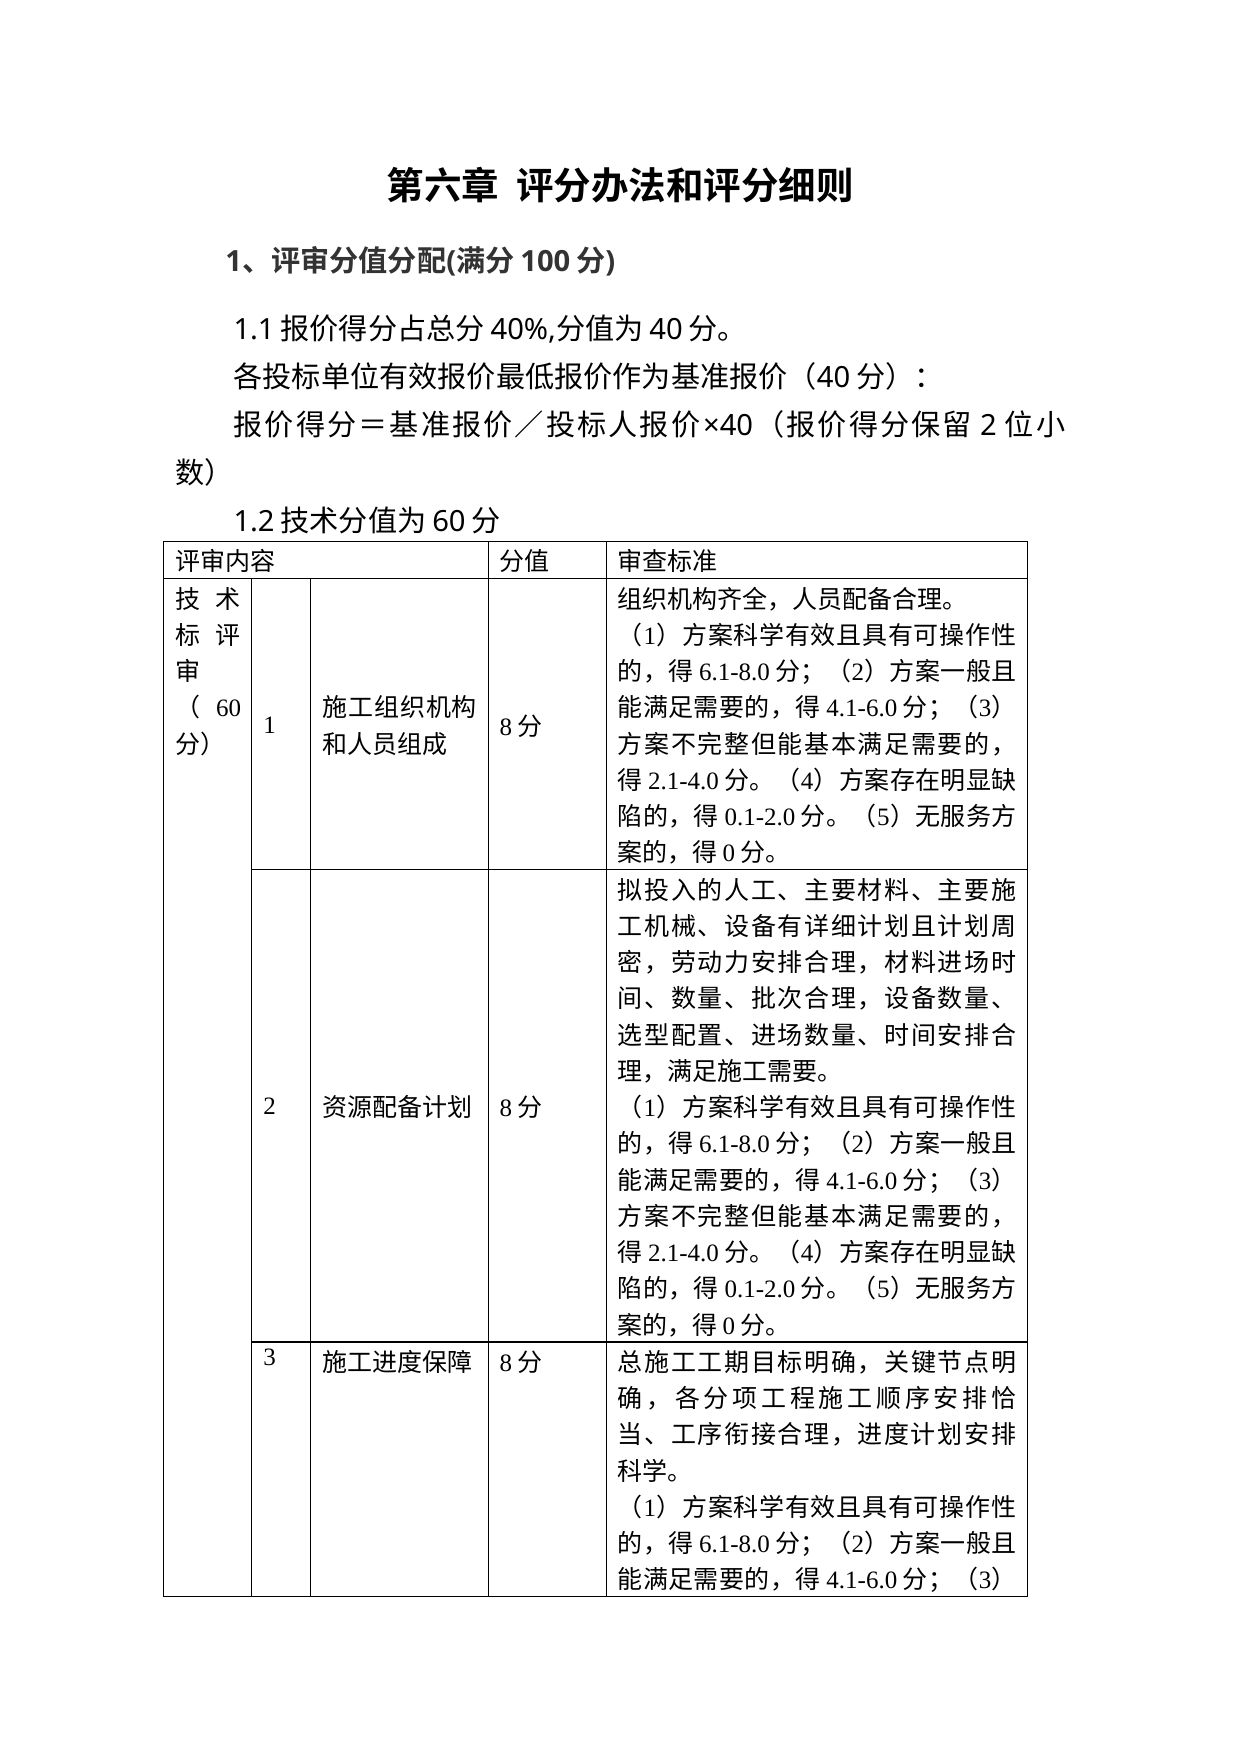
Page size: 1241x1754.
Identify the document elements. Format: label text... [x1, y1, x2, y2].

table_header 审查标准 [607, 542, 1027, 578]
text 1.2技术分值为60分 [175, 493, 1065, 541]
subtitle 第六章 评分办法和评分细则 [175, 156, 1065, 211]
table_cell 拟投入的人工、主要材料、主要施工机械、设备有详细计划且计划周密，劳动力安排合理，材料进场时间、数量、批次合理，设备数量、选型配置、进场数量、时间安排合理，满足施工需要。 （1）方案科学有效且具有可操作性的，得6.1-8.0分；（2）方案一般且能满足需要的，得4.1-6.0分；（3）方案不完整但能基本满足需要的，得2.1-4.0分。（4）方案存在明显缺陷的，得0.1-2.0分。（5）无服务方案的，得0分。 [607, 870, 1027, 1341]
table_cell 3 [252, 1343, 310, 1596]
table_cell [607, 1343, 1027, 1596]
table_cell 资源配备计划 [311, 870, 488, 1341]
text 各投标单位有效报价最低报价作为基准报价（40分）： [175, 349, 1065, 397]
table_cell 施工组织机构和人员组成 [311, 579, 488, 869]
table_cell 2 [252, 870, 310, 1341]
table_header 评审内容 [164, 542, 488, 578]
table_cell 8分 [489, 579, 606, 869]
table_cell 8分 [489, 1343, 606, 1596]
table_cell 组织机构齐全，人员配备合理。 （1）方案科学有效且具有可操作性的，得6.1-8.0分；（2）方案一般且能满足需要的，得4.1-6.0分；（3）方案不完整但能基本满足需要的，得2.1-4.0分。（4）方案存在明显缺陷的，得0.1-2.0分。（5）无服务方案的，得0分。 [607, 579, 1027, 869]
text 报价得分＝基准报价／投标人报价×40（报价得分保留2位小数） [175, 397, 1065, 493]
table_header 分值 [489, 542, 606, 578]
table_cell 8分 [489, 870, 606, 1341]
table_cell 技术标评审（60分） [164, 579, 251, 1596]
table_cell 1 [252, 579, 310, 869]
text 1.1报价得分占总分40%,分值为40分。 [175, 301, 1065, 349]
text 1、评审分值分配(满分100分) [605, 238, 1065, 280]
table_cell 施工进度保障 [311, 1343, 488, 1596]
text 1、评审分值分配(满分100分) [175, 238, 242, 280]
